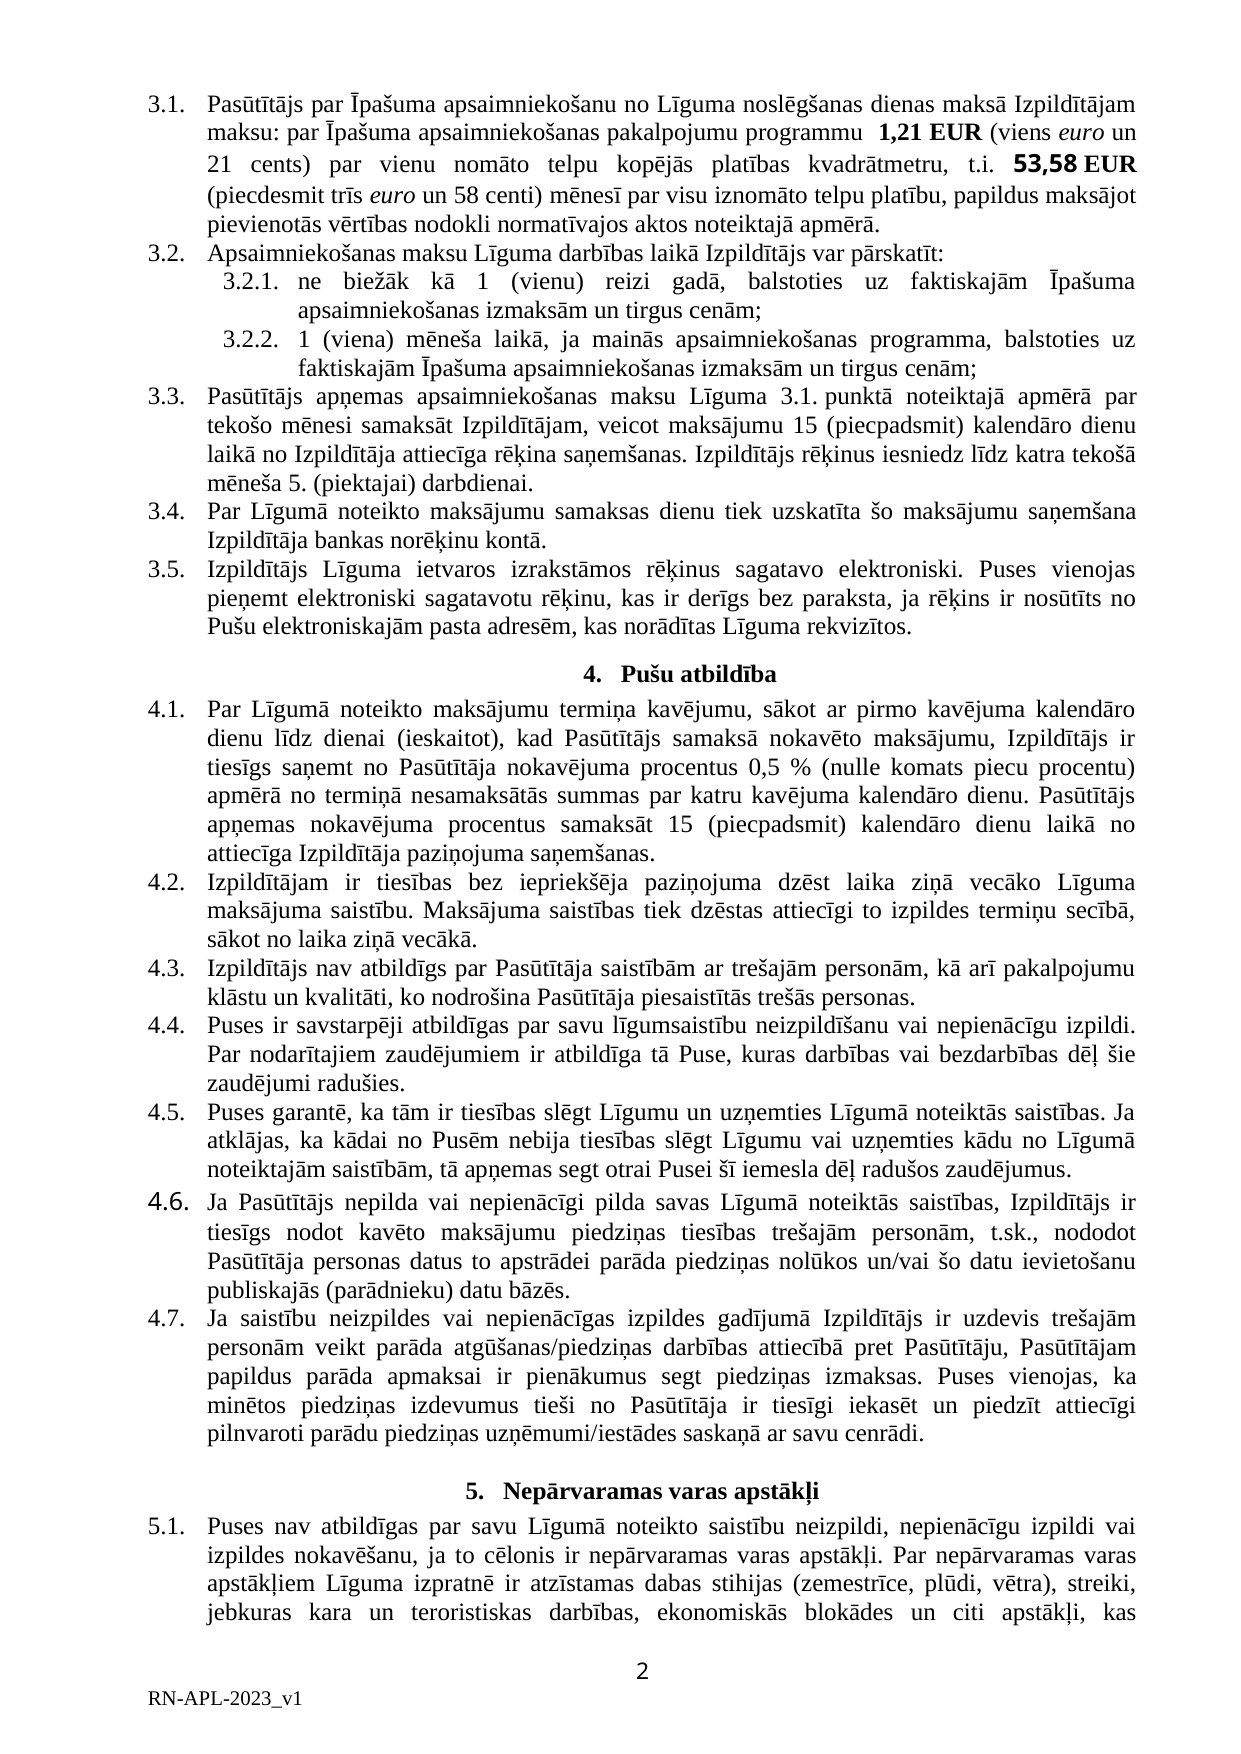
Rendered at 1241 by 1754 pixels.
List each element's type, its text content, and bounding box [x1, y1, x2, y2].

list Par Līgumā noteikto maksājumu termiņa kavējumu, sākot ar pirmo kavējuma kalendāro dienu līdz dienai (ieskaitot), kad Pasūtītājs samaksā nokavēto maksājumu, Izpildītājs ir tiesīgs saņemt no Pasūtītāja nokavējuma procentus 0,5 % (nulle komats piecu procentu) apmērā no termiņā nesamaksātās summas par katru kavējuma kalendāro dienu. Pasūtītājs apņemas nokavējuma procentus samaksāt 15 (piecpadsmit) kalendāro dienu laikā no attiecīga Izpildītāja paziņojuma saņemšanas. [148, 694, 1137, 867]
list Pasūtītājs par Īpašuma apsaimniekošanu no Līguma noslēgšanas dienas maksā Izpildītājam maksu: par Īpašuma apsaimniekošanas pakalpojumu programmu 1,21 EUR (viens euro un 21 cents) par vienu nomāto telpu kopējās platības kvadrātmetru, t.i. 53,58 EUR (piecdesmit trīs euro un 58 centi) mēnesī par visu iznomāto telpu platību, papildus maksājot pievienotās vērtības nodokli normatīvajos aktos noteiktajā apmērā. [148, 89, 1137, 238]
list Izpildītājs nav atbildīgs par Pasūtītāja saistībām ar trešajām personām, kā arī pakalpojumu klāstu un kvalitāti, ko nodrošina Pasūtītāja piesaistītās trešās personas. [148, 953, 1137, 1011]
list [148, 1511, 1137, 1626]
list Ja saistību neizpildes vai nepienācīgas izpildes gadījumā Izpildītājs ir uzdevis trešajām personām veikt parāda atgūšanas/piedziņas darbības attiecībā pret Pasūtītāju, Pasūtītājam papildus parāda apmaksai ir pienākumus segt piedziņas izmaksas. Puses vienojas, ka minētos piedziņas izdevumus tieši no Pasūtītāja ir tiesīgi iekasēt un piedzīt attiecīgi pilnvaroti parādu piedziņas uzņēmumi/iestādes saskaņā ar savu cenrādi. [148, 1303, 1137, 1447]
list Puses garantē, ka tām ir tiesības slēgt Līgumu un uzņemties Līgumā noteiktās saistības. Ja atklājas, ka kādai no Pusēm nebija tiesības slēgt Līgumu vai uzņemties kādu no Līgumā noteiktajām saistībām, tā apņemas segt otrai Pusei šī iemesla dēļ radušos zaudējumus. [148, 1097, 1137, 1183]
list Apsaimniekošanas maksu Līguma darbības laikā Izpildītājs var pārskatīt: [148, 238, 1137, 266]
list Pušu atbildība [223, 659, 1137, 688]
list Pasūtītājs apņemas apsaimniekošanas maksu Līguma 3.1. punktā noteiktajā apmērā par tekošo mēnesi samaksāt Izpildītājam, veicot maksājumu 15 (piecpadsmit) kalendāro dienu laikā no Izpildītāja attiecīga rēķina saņemšanas. Izpildītājs rēķinus iesniedz līdz katra tekošā mēneša 5. (piektajai) darbdienai. [148, 381, 1137, 496]
list Izpildītājam ir tiesības bez iepriekšēja paziņojuma dzēst laika ziņā vecāko Līguma maksājuma saistību. Maksājuma saistības tiek dzēstas attiecīgi to izpildes termiņu secībā, sākot no laika ziņā vecākā. [148, 867, 1137, 953]
list ne biežāk kā 1 (vienu) reizi gadā, balstoties uz faktiskajām Īpašuma apsaimniekošanas izmaksām un tirgus cenām; [223, 266, 1137, 324]
list 1 (viena) mēneša laikā, ja mainās apsaimniekošanas programma, balstoties uz faktiskajām Īpašuma apsaimniekošanas izmaksām un tirgus cenām; [223, 324, 1137, 381]
list Par Līgumā noteikto maksājumu samaksas dienu tiek uzskatīta šo maksājumu saņemšana Izpildītāja bankas norēķinu kontā. [148, 496, 1137, 554]
list Puses ir savstarpēji atbildīgas par savu līgumsaistību neizpildīšanu vai nepienācīgu izpildi. Par nodarītajiem zaudējumiem ir atbildīga tā Puse, kuras darbības vai bezdarbības dēļ šie zaudējumi radušies. [148, 1011, 1137, 1097]
list Izpildītājs Līguma ietvaros izrakstāmos rēķinus sagatavo elektroniski. Puses vienojas pieņemt elektroniski sagatavotu rēķinu, kas ir derīgs bez paraksta, ja rēķins ir nosūtīts no Pušu elektroniskajām pasta adresēm, kas norādītas Līguma rekvizītos. [148, 554, 1137, 640]
list Ja Pasūtītājs nepilda vai nepienācīgi pilda savas Līgumā noteiktās saistības, Izpildītājs ir tiesīgs nodot kavēto maksājumu piedziņas tiesības trešajām personām, t.sk., nododot Pasūtītāja personas datus to apstrādei parāda piedziņas nolūkos un/vai šo datu ievietošanu publiskajās (parādnieku) datu bāzēs. [148, 1183, 1137, 1303]
list Nepārvaramas varas apstākļi [148, 1476, 1137, 1505]
